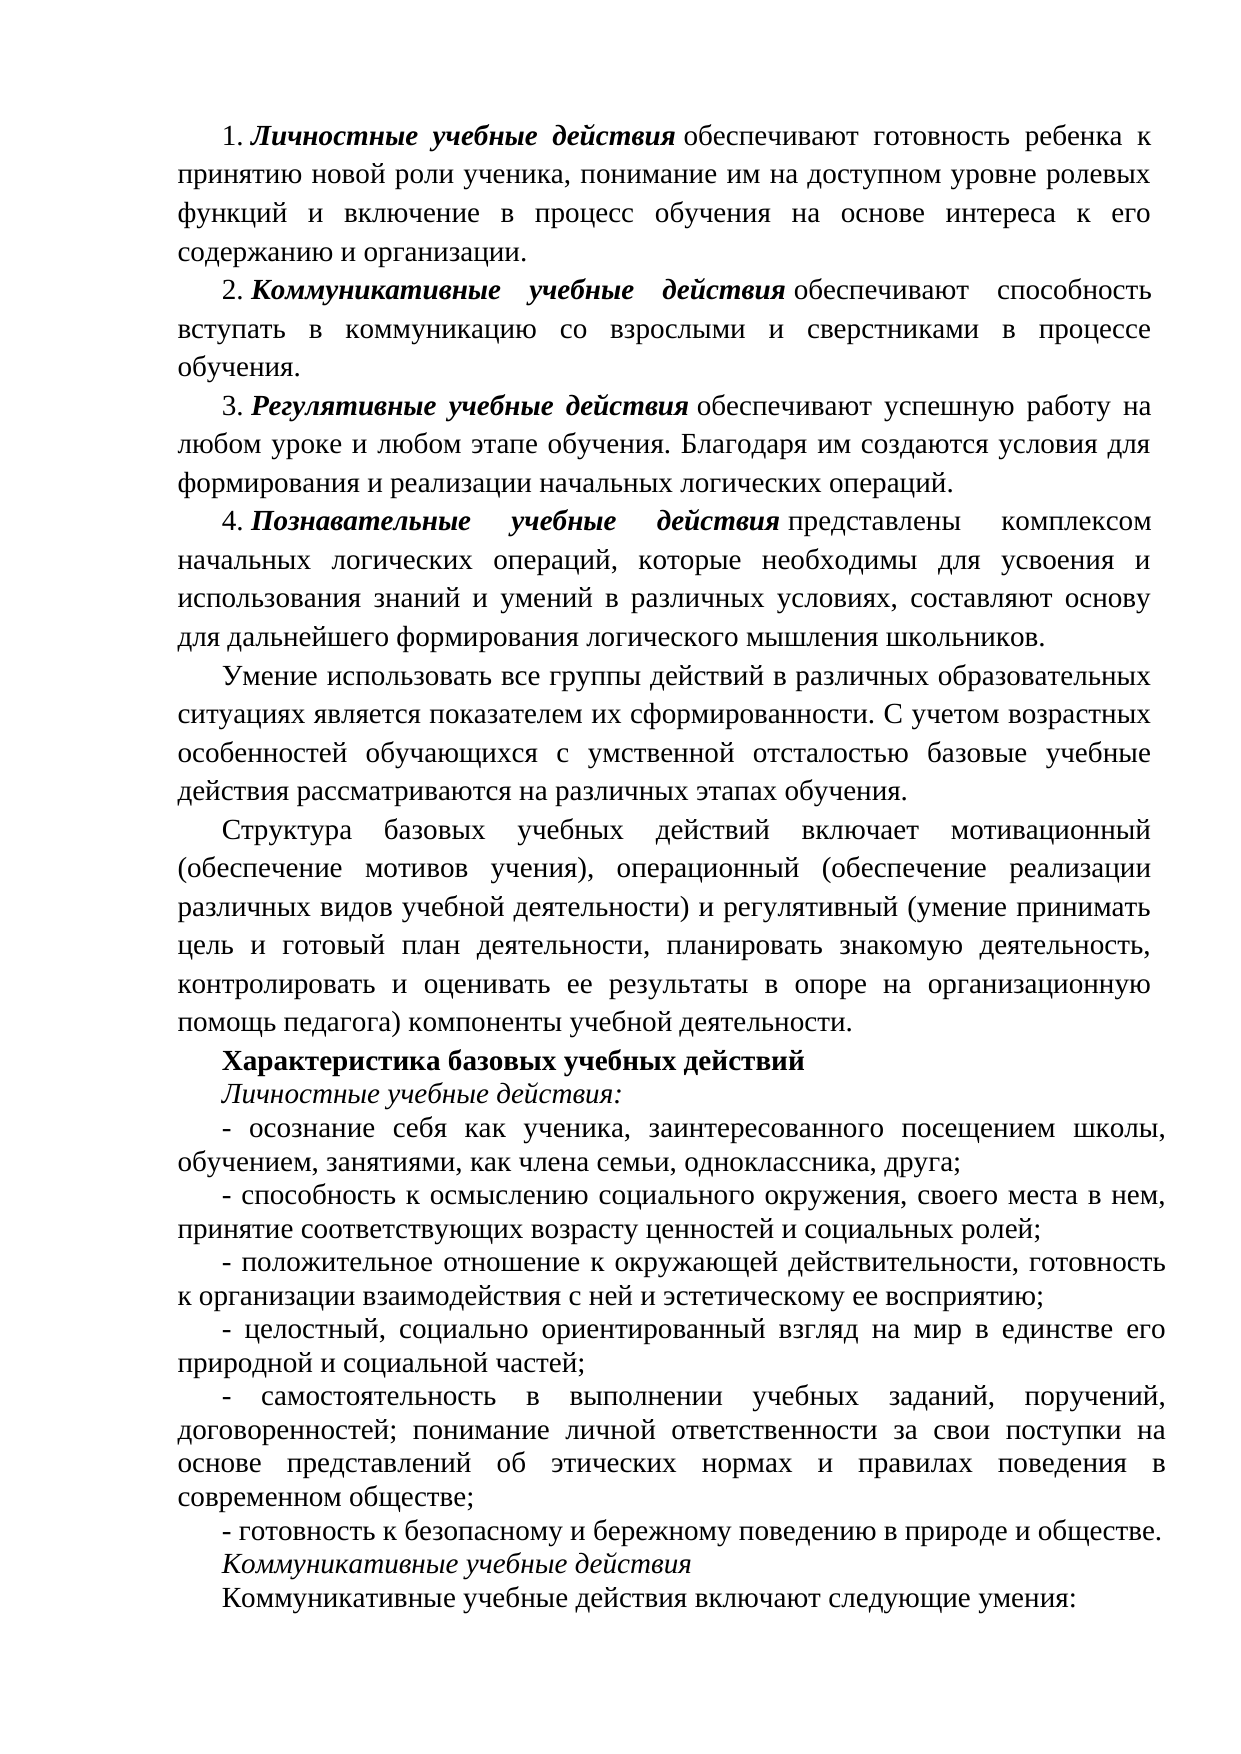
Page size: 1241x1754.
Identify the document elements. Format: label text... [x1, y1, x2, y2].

text Коммуникативные учебные действия включают следующие умения: [177, 1580, 1167, 1613]
text - положительное отношение к окружающей действительности, готовность к организации взаимодействия с ней и эстетическому ее восприятию; [177, 1244, 1167, 1311]
text 4. Познавательные учебные действия представлены комплексом начальных логических операций, которые необходимы для усвоения и использования знаний и умений в различных условиях, составляют основу для дальнейшего формирования логического мышления школьников. [177, 503, 1152, 653]
text - осознание себя как ученика, заинтересованного посещением школы, обучением, занятиями, как члена семьи, одноклассника, друга; [177, 1110, 1167, 1177]
text Коммуникативные учебные действия [177, 1546, 1167, 1580]
text - самостоятельность в выполнении учебных заданий, поручений, договоренностей; понимание личной ответственности за свои поступки на основе представлений об этических нормах и правилах поведения в современном обществе; [177, 1378, 1167, 1513]
text Структура базовых учебных действий включает мотивационный (обеспечение мотивов учения), операционный (обеспечение реализации различных видов учебной деятельности) и регулятивный (умение принимать цель и готовый план деятельности, планировать знакомую деятельность, контролировать и оценивать ее результаты в опоре на организационную помощь педагога) компоненты учебной деятельности. [177, 812, 1152, 1038]
text Умение использовать все группы действий в различных образовательных ситуациях является показателем их сформированности. С учетом возрастных особенностей обучающихся с умственной отсталостью базовые учебные действия рассматриваются на различных этапах обучения. [177, 658, 1152, 807]
text Личностные учебные действия: [177, 1077, 1167, 1110]
text - готовность к безопасному и бережному поведению в природе и обществе. [177, 1513, 1167, 1546]
text 3. Регулятивные учебные действия обеспечивают успешную работу на любом уроке и любом этапе обучения. Благодаря им создаются условия для формирования и реализации начальных логических операций. [177, 388, 1152, 498]
text Характеристика базовых учебных действий [177, 1043, 1167, 1077]
text 1. Личностные учебные действия обеспечивают готовность ребенка к принятию новой роли ученика, понимание им на доступном уровне ролевых функций и включение в процесс обучения на основе интереса к его содержанию и организации. [177, 118, 1152, 267]
text - целостный, социально ориентированный взгляд на мир в единстве его природной и социальной частей; [177, 1311, 1167, 1378]
text 2. Коммуникативные учебные действия обеспечивают способность вступать в коммуникацию со взрослыми и сверстниками в процессе обучения. [177, 272, 1152, 383]
text - способность к осмыслению социального окружения, своего места в нем, принятие соответствующих возрасту ценностей и социальных ролей; [177, 1177, 1167, 1244]
